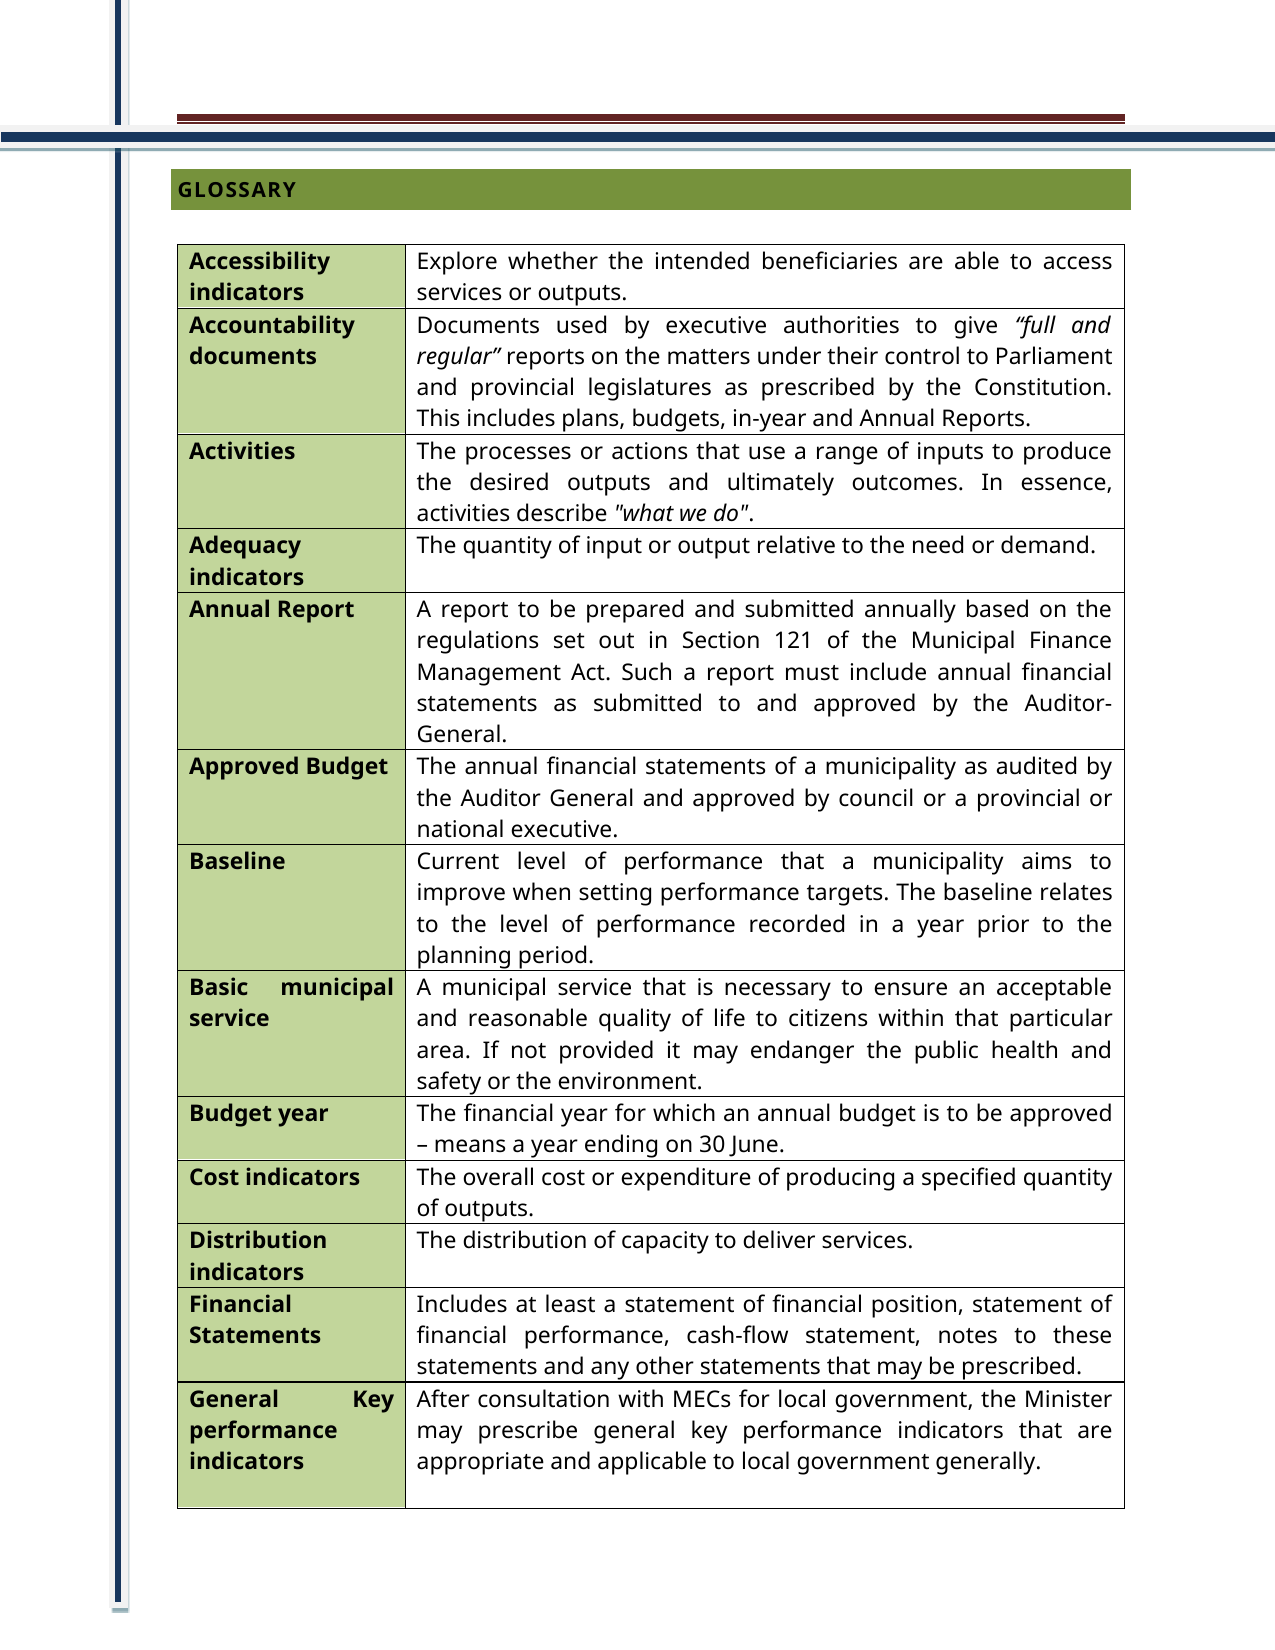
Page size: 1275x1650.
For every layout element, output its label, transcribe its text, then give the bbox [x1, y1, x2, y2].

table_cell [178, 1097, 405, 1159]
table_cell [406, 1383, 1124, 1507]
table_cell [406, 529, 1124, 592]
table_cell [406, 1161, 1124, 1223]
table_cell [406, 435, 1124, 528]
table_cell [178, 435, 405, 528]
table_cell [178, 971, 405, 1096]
subtitle GLOSSARY [177, 175, 1125, 204]
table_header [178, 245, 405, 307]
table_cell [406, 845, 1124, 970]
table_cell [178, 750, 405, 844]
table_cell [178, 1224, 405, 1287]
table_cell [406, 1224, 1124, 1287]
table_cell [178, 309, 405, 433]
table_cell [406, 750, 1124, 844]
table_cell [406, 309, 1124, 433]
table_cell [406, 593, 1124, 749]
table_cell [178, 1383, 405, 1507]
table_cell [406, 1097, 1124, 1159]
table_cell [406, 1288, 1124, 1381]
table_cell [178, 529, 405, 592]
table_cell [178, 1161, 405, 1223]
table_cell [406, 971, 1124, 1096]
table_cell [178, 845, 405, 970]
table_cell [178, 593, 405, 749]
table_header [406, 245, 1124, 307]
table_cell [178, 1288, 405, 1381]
